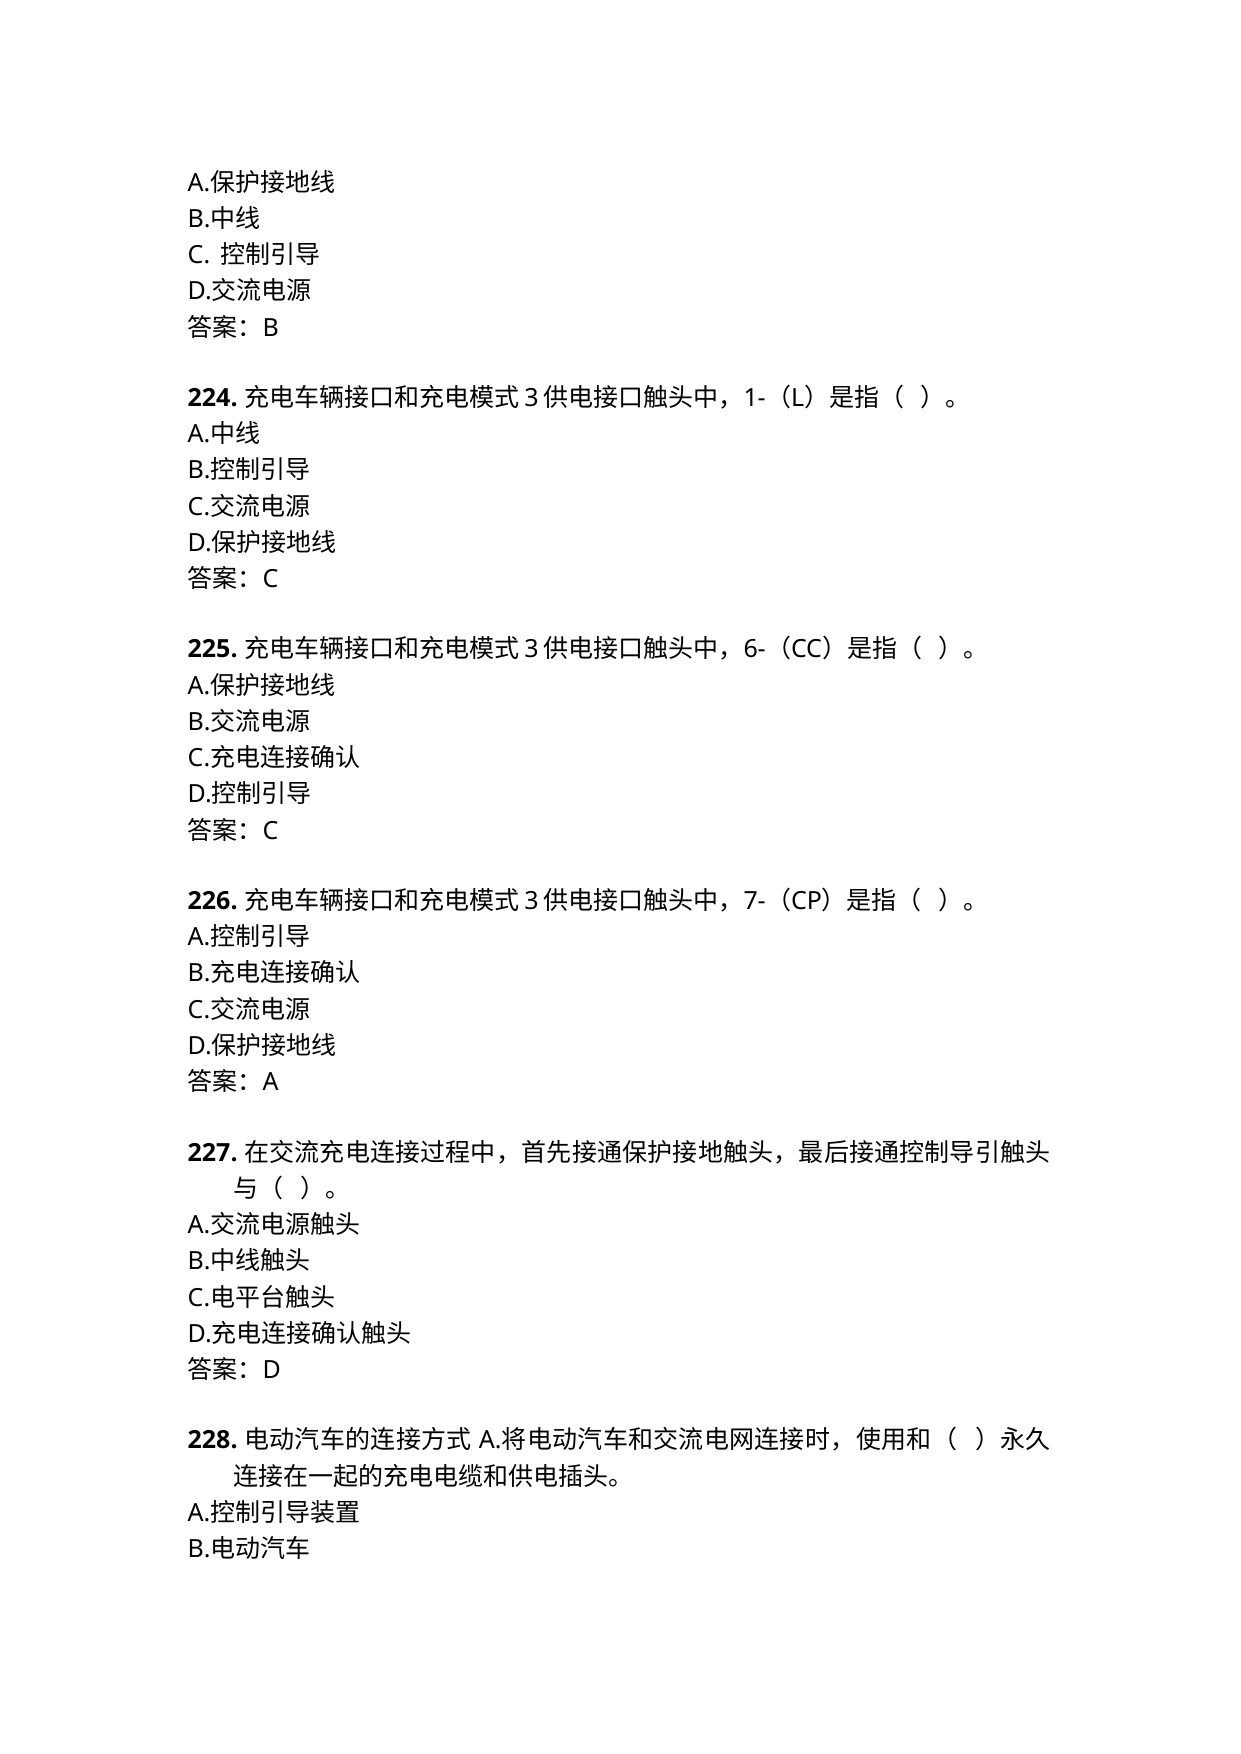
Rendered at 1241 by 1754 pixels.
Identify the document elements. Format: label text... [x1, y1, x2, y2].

list 在交流充电连接过程中，首先接通保护接地触头，最后接通控制导引触头与（ ）。 [187, 1132, 1053, 1204]
text A.保护接地线 [187, 162, 1053, 198]
text B.中线 [187, 198, 1053, 234]
text D.保护接地线 [187, 1025, 1053, 1062]
text A.交流电源触头 [187, 1204, 1053, 1241]
list D.充电连接确认触头 [187, 1313, 1053, 1349]
text C.电平台触头 [187, 1277, 1053, 1313]
text A.控制引导 [187, 917, 1053, 953]
text B.中线触头 [187, 1241, 1053, 1277]
list 充电车辆接口和充电模式3供电接口触头中，6-（CC）是指（ ）。 [187, 629, 1053, 665]
text 答案：B [187, 307, 1053, 343]
text B.电动汽车 [187, 1528, 1053, 1565]
text B.交流电源 [187, 701, 1053, 738]
list 答案：C [187, 810, 1053, 846]
text A.中线 [187, 413, 1053, 450]
text D.保护接地线 [187, 522, 1053, 558]
list 答案：D [187, 1349, 1053, 1386]
text C.充电连接确认 [187, 738, 1053, 774]
list 充电车辆接口和充电模式3供电接口触头中，1-（L）是指（ ）。 [187, 377, 1053, 413]
text C.交流电源 [187, 989, 1053, 1025]
list 答案：A [187, 1062, 1053, 1098]
text B.充电连接确认 [187, 953, 1053, 989]
text C.交流电源 [187, 486, 1053, 522]
text A.保护接地线 [187, 665, 1053, 701]
text D.交流电源 [187, 271, 1053, 307]
list 控制引导 [187, 234, 1053, 271]
text B.控制引导 [187, 450, 1053, 486]
list 充电车辆接口和充电模式3供电接口触头中，7-（CP）是指（ ）。 [187, 880, 1053, 917]
list 电动汽车的连接方式 A.将电动汽车和交流电网连接时，使用和（ ）永久连接在一起的充电电缆和供电插头。 [187, 1420, 1053, 1492]
text 答案：C [187, 558, 1053, 595]
text A.控制引导装置 [187, 1492, 1053, 1528]
text D.控制引导 [187, 774, 1053, 810]
